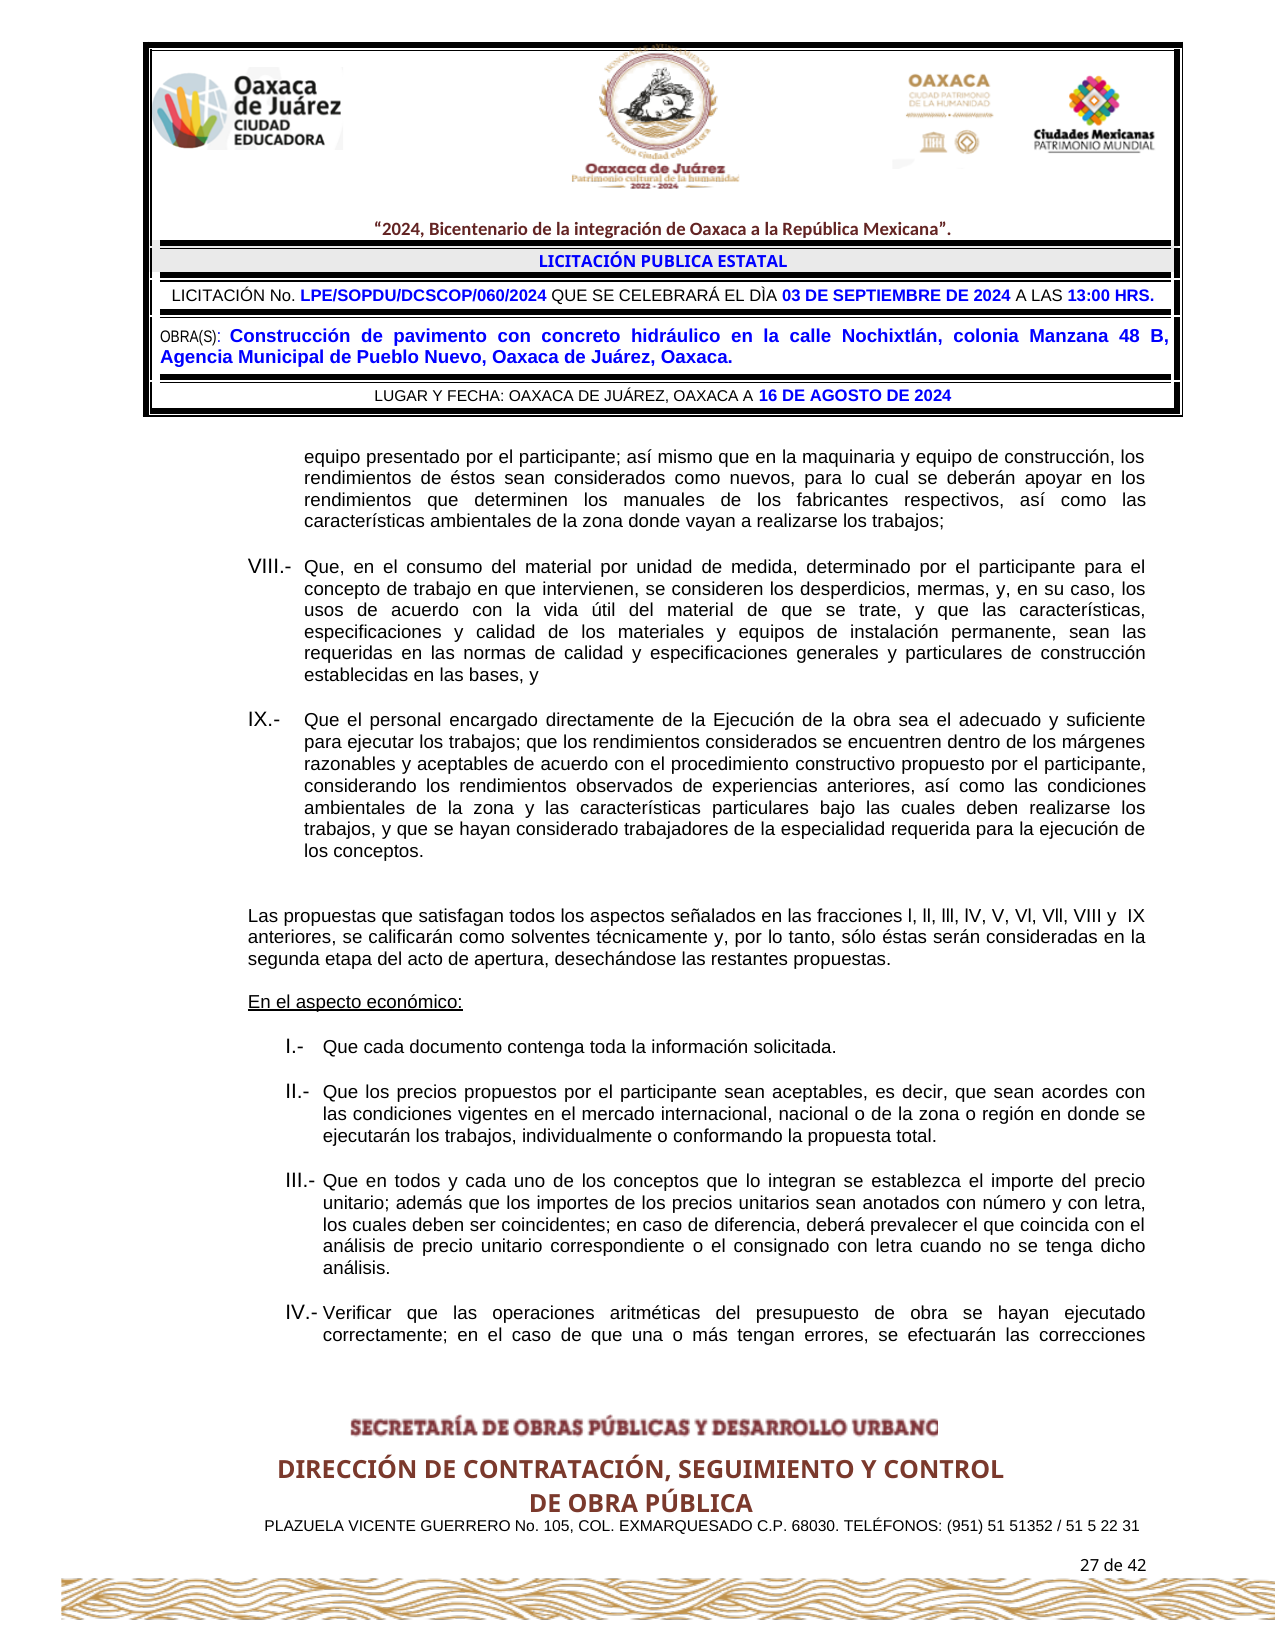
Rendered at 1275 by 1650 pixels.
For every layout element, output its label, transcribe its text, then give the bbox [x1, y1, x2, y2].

list Que, en el consumo del material por unidad de medida, determinado por el participante para el concepto de trabajo en que intervienen, se consideren los desperdicios, mermas, y, en su caso, los usos de acuerdo con la vida útil del material de que se trate, y que las características, especificaciones y calidad de los materiales y equipos de instalación permanente, sean las requeridas en las normas de calidad y especificaciones generales y particulares de construcción establecidas en las bases, y [248, 553, 1146, 685]
list Que cada documento contenga toda la información solicitada. [285, 1034, 1146, 1058]
text Las propuestas que satisfagan todos los aspectos señalados en las fracciones l, ll, lll, lV, V, Vl, Vll, VIII y IX anteriores, se calificarán como solventes técnicamente y, por lo tanto, sólo éstas serán consideradas en la segunda etapa del acto de apertura, desechándose las restantes propuestas. [248, 904, 1146, 969]
picture [892, 61, 1174, 169]
list Que el personal encargado directamente de la Ejecución de la obra sea el adecuado y suficiente para ejecutar los trabajos; que los rendimientos considerados se encuentren dentro de los márgenes razonables y aceptables de acuerdo con el procedimiento constructivo propuesto por el participante, considerando los rendimientos observados de experiencias anteriores, así como las condiciones ambientales de la zona y las características particulares bajo las cuales deben realizarse los trabajos, y que se hayan considerado trabajadores de la especialidad requerida para la ejecución de los conceptos. [248, 707, 1146, 861]
list Que en todos y cada uno de los conceptos que lo integran se establezca el importe del precio unitario; además que los importes de los precios unitarios sean anotados con número y con letra, los cuales deben ser coincidentes; en caso de diferencia, deberá prevalecer el que coincida con el análisis de precio unitario correspondiente o el consignado con letra cuando no se tenga dicho análisis. [285, 1168, 1146, 1278]
text En el aspecto económico: [248, 991, 1146, 1012]
list Que los precios propuestos por el participante sean aceptables, es decir, que sean acordes con las condiciones vigentes en el mercado internacional, nacional o de la zona o región en donde se ejecutarán los trabajos, individualmente o conformando la propuesta total. [285, 1079, 1146, 1146]
picture [152, 67, 344, 150]
